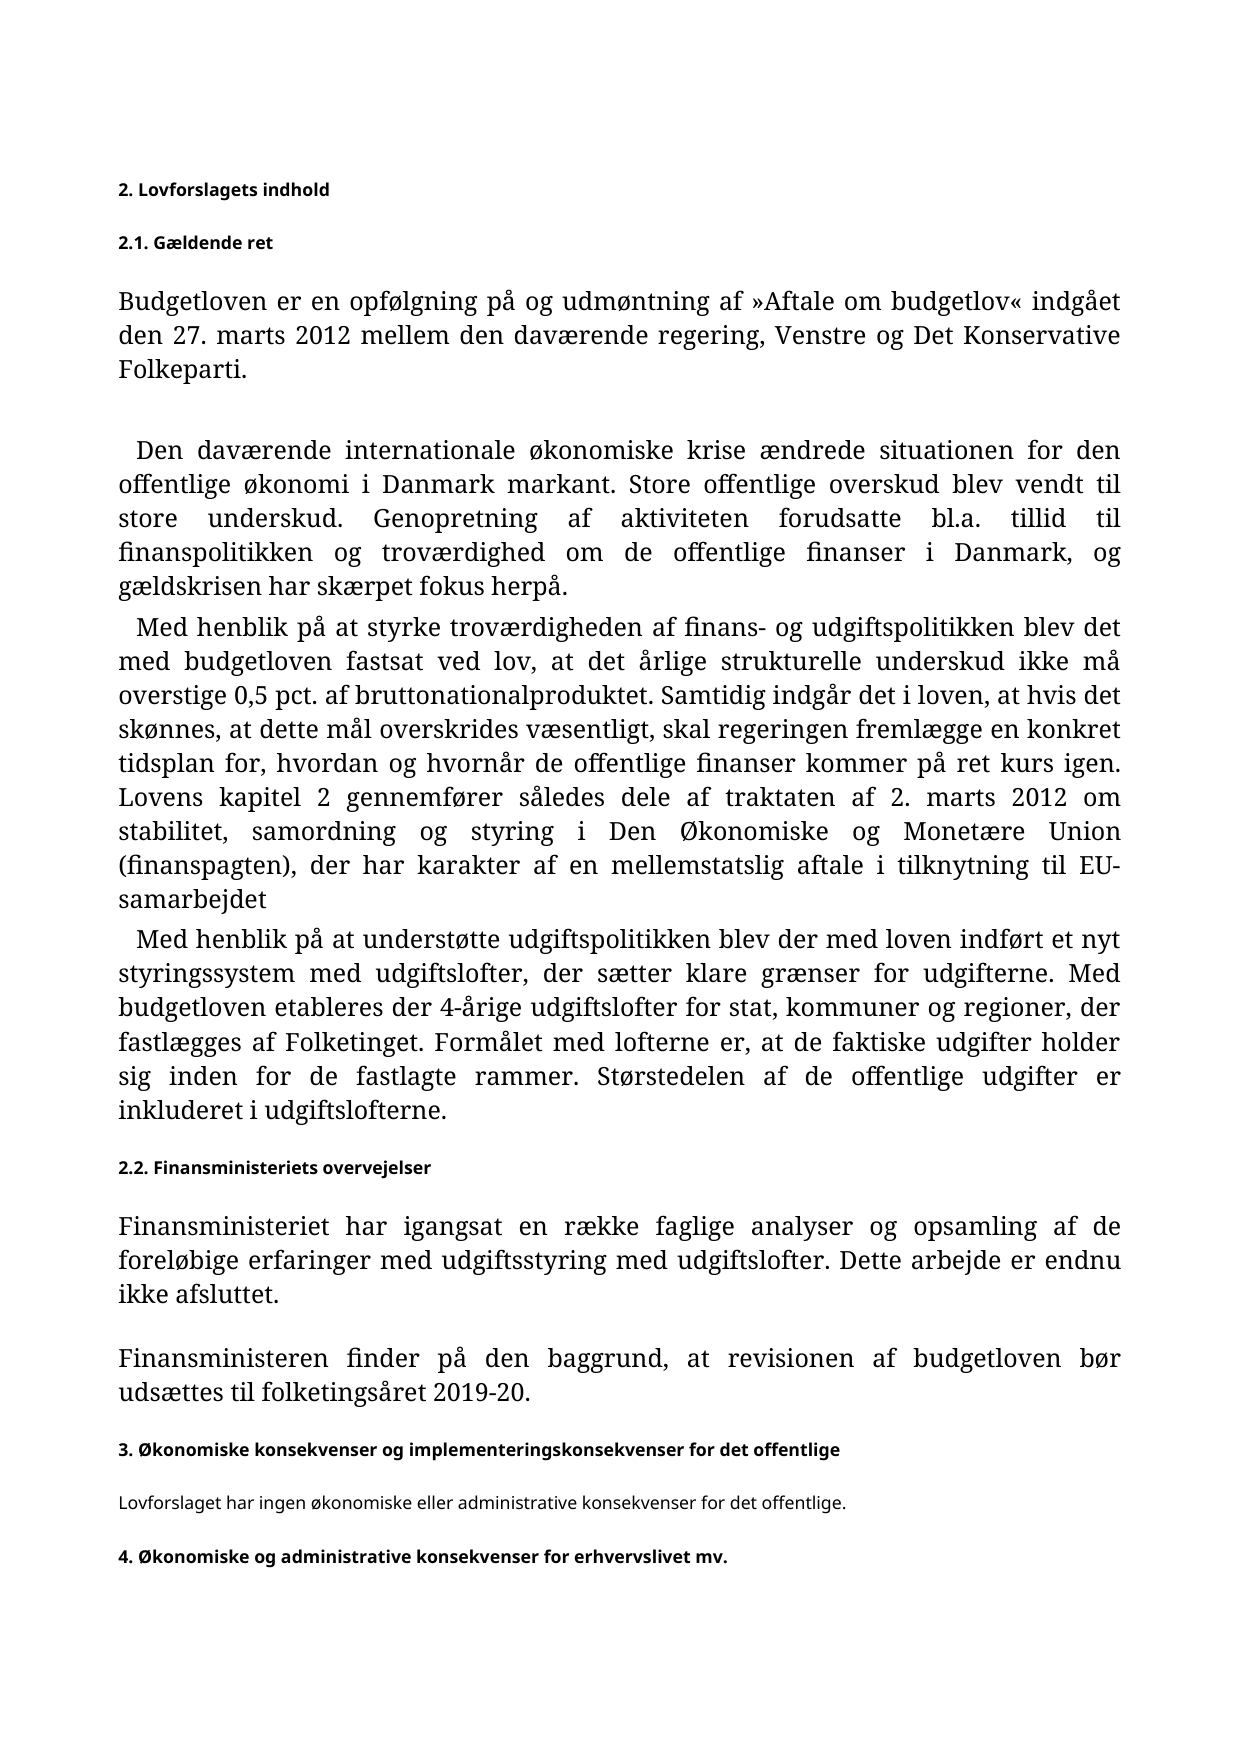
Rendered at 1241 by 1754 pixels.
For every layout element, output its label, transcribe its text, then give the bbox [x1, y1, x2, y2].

text 2. Lovforslagets indhold [118, 177, 1122, 201]
text Den daværende internationale økonomiske krise ændrede situationen for den offentlige økonomi i Danmark markant. Store offentlige overskud blev vendt til store underskud. Genopretning af aktiviteten forudsatte bl.a. tillid til finanspolitikken og troværdighed om de offentlige finanser i Danmark, og gældskrisen har skærpet fokus herpå. [118, 433, 1122, 603]
text 3. Økonomiske konsekvenser og implementeringskonsekvenser for det offentlige [118, 1437, 1122, 1462]
text Lovforslaget har ingen økonomiske eller administrative konsekvenser for det offentlige. [118, 1491, 1122, 1515]
text Med henblik på at understøtte udgiftspolitikken blev der med loven indført et nyt styringssystem med udgiftslofter, der sætter klare grænser for udgifterne. Med budgetloven etableres der 4-årige udgiftslofter for stat, kommuner og regioner, der fastlægges af Folketinget. Formålet med lofterne er, at de faktiske udgifter holder sig inden for de fastlagte rammer. Størstedelen af de offentlige udgifter er inkluderet i udgiftslofterne. [118, 922, 1122, 1126]
text Finansministeren finder på den baggrund, at revisionen af budgetloven bør udsættes til folketingsåret 2019-20. [118, 1340, 1122, 1408]
text Med henblik på at styrke troværdigheden af finans- og udgiftspolitikken blev det med budgetloven fastsat ved lov, at det årlige strukturelle underskud ikke må overstige 0,5 pct. af bruttonationalproduktet. Samtidig indgår det i loven, at hvis det skønnes, at dette mål overskrides væsentligt, skal regeringen fremlægge en konkret tidsplan for, hvordan og hvornår de offentlige finanser kommer på ret kurs igen. Lovens kapitel 2 gennemfører således dele af traktaten af 2. marts 2012 om stabilitet, samordning og styring i Den Økonomiske og Monetære Union (finanspagten), der har karakter af en mellemstatslig aftale i tilknytning til EU-samarbejdet [118, 609, 1122, 916]
text 2.2. Finansministeriets overvejelser [118, 1156, 1122, 1180]
text Finansministeriet har igangsat en række faglige analyser og opsamling af de foreløbige erfaringer med udgiftsstyring med udgiftslofter. Dette arbejde er endnu ikke afsluttet. [118, 1209, 1122, 1311]
text 4. Økonomiske og administrative konsekvenser for erhvervslivet mv. [118, 1544, 1122, 1568]
text 2.1. Gældende ret [118, 231, 1122, 255]
text Budgetloven er en opfølgning på og udmøntning af »Aftale om budgetlov« indgået den 27. marts 2012 mellem den daværende regering, Venstre og Det Konservative Folkeparti. [118, 284, 1122, 386]
